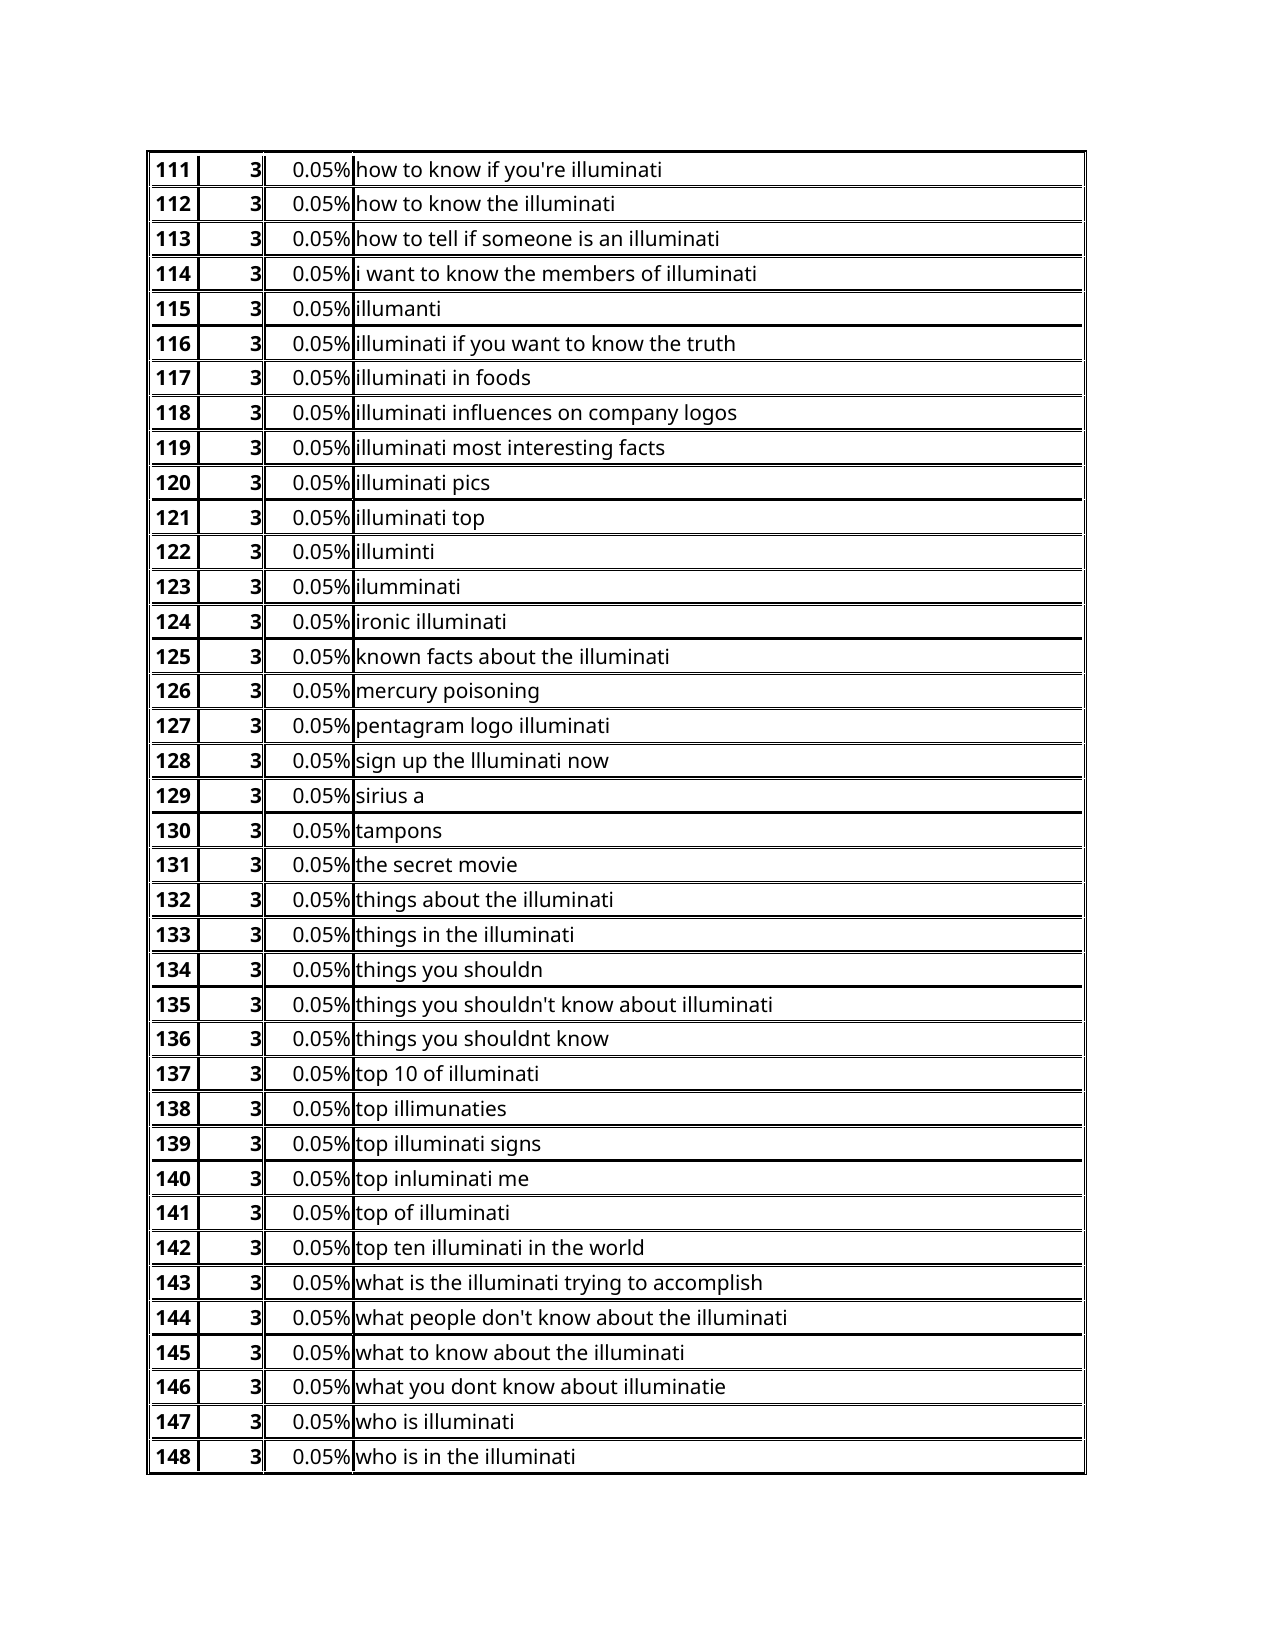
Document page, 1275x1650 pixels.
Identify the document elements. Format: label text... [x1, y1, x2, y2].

table_cell 3 [200, 1267, 262, 1298]
table_cell 0.05% [266, 327, 352, 359]
table_cell the secret movie [353, 846, 1085, 881]
table_cell 145 [148, 1333, 197, 1368]
table_cell 0.05% [266, 223, 352, 254]
table_cell known facts about the illuminati [355, 637, 1084, 672]
table_cell 112 [148, 185, 198, 219]
table_cell 138 [150, 1089, 197, 1124]
table_cell 3 [200, 1093, 262, 1124]
table_cell 3 [200, 884, 262, 915]
table_cell how to know if you're illuminati [353, 153, 1084, 185]
table_cell 0.05% [266, 1406, 352, 1437]
table_cell what people don't know about the illuminati [355, 1298, 1084, 1333]
table_cell who is in the illuminati [353, 1437, 1084, 1472]
table_cell pentagram logo illuminati [353, 707, 1085, 741]
table_cell 3 [200, 397, 262, 428]
table_cell 3 [200, 1058, 262, 1089]
table_cell 128 [150, 741, 197, 776]
table_cell top 10 of illuminati [355, 1055, 1084, 1089]
table_cell 127 [148, 707, 198, 741]
table_cell top of illuminati [353, 1194, 1085, 1228]
table_cell 121 [148, 498, 197, 533]
table_cell 3 [200, 1197, 262, 1228]
table_cell 123 [150, 568, 197, 602]
table_cell 3 [198, 152, 264, 185]
table_cell 125 [150, 637, 197, 672]
table_cell 3 [200, 954, 262, 985]
table_cell 3 [200, 1023, 262, 1054]
table_cell illuminati pics [355, 463, 1084, 498]
table_cell 141 [148, 1194, 198, 1228]
table_cell 0.05% [266, 640, 352, 672]
table_cell 147 [150, 1403, 197, 1437]
table_cell 3 [200, 1371, 262, 1402]
table_cell 0.05% [266, 1302, 352, 1333]
table_cell 0.05% [266, 1197, 352, 1228]
table_cell things you shouldnt know [353, 1020, 1085, 1054]
table_cell sign up the llluminati now [355, 741, 1084, 776]
table_cell ilumminati [355, 568, 1084, 602]
table_cell i want to know the members of illuminati [355, 254, 1084, 289]
table_cell 0.05% [266, 258, 352, 289]
table_cell 0.05% [266, 362, 352, 393]
table_cell ironic illuminati [355, 602, 1084, 637]
table_cell illuminati top [355, 498, 1085, 533]
table_cell 0.05% [266, 397, 352, 428]
table_cell 116 [150, 324, 197, 359]
table_cell 3 [200, 1162, 262, 1194]
table_cell 0.05% [266, 571, 352, 602]
table_cell 3 [200, 432, 262, 463]
table_cell 0.05% [266, 814, 352, 846]
table_cell 136 [148, 1020, 198, 1054]
table_cell 135 [150, 985, 197, 1020]
table_cell 0.05% [266, 849, 352, 881]
table_cell things in the illuminati [355, 915, 1084, 950]
table_cell 124 [150, 602, 197, 637]
table_cell 0.05% [266, 954, 352, 985]
table_cell 122 [148, 533, 198, 567]
table_cell 148 [150, 1437, 198, 1472]
table_cell 0.05% [266, 710, 352, 741]
table_cell 3 [200, 536, 262, 567]
table_cell 0.05% [266, 1336, 352, 1368]
table_cell 113 [150, 220, 197, 254]
table_cell how to tell if someone is an illuminati [355, 220, 1084, 254]
table_cell 0.05% [264, 152, 353, 185]
table_cell 120 [150, 463, 197, 498]
table_cell 3 [200, 293, 262, 324]
table_cell 111 [150, 153, 198, 185]
table_cell 0.05% [266, 606, 352, 637]
table_cell illuminati influences on company logos [355, 394, 1084, 428]
table_cell 131 [148, 846, 198, 881]
table_cell 3 [200, 501, 262, 533]
table_cell 3 [200, 467, 262, 498]
table_cell who is illuminati [355, 1403, 1084, 1437]
table_cell 3 [200, 675, 262, 707]
table_cell top inluminati me [355, 1159, 1084, 1194]
table_cell 0.05% [266, 1267, 352, 1298]
table_cell 0.05% [266, 188, 352, 219]
table_cell 114 [150, 254, 197, 289]
table_cell 3 [200, 919, 262, 950]
table_cell 0.05% [266, 501, 352, 533]
table_cell 137 [150, 1055, 197, 1089]
table_cell 3 [200, 745, 262, 776]
table_cell what you dont know about illuminatie [353, 1368, 1085, 1402]
table_cell 0.05% [264, 1441, 353, 1472]
table_cell 129 [150, 776, 197, 811]
table_cell 0.05% [266, 1232, 352, 1263]
table_cell top ten illuminati in the world [355, 1229, 1084, 1263]
table_cell 3 [198, 1437, 264, 1472]
table_cell 0.05% [266, 919, 352, 950]
table_cell 119 [150, 428, 197, 463]
table_cell 3 [200, 1128, 262, 1159]
table_cell 0.05% [266, 675, 352, 707]
table_cell 0.05% [266, 988, 352, 1020]
table_cell 130 [150, 811, 197, 846]
table_cell 146 [148, 1368, 198, 1402]
table_cell 133 [150, 915, 197, 950]
table_cell illuminati most interesting facts [355, 428, 1084, 463]
table_cell 3 [200, 258, 262, 289]
table_cell 118 [150, 394, 197, 428]
table_cell 0.05% [266, 1128, 352, 1159]
table_cell 3 [200, 571, 262, 602]
table_cell 3 [200, 1302, 262, 1333]
table_cell illuminati in foods [353, 359, 1085, 393]
table_cell 3 [200, 849, 262, 881]
table_cell 0.05% [266, 1371, 352, 1402]
table_cell 3 [200, 188, 262, 219]
table_cell 3 [200, 710, 262, 741]
table_cell what is the illuminati trying to accomplish [355, 1263, 1084, 1298]
table_cell 3 [200, 814, 262, 846]
table_cell 140 [150, 1159, 197, 1194]
table_cell 0.05% [266, 1093, 352, 1124]
table_cell 126 [148, 672, 198, 707]
table_cell 3 [200, 327, 262, 359]
table_cell illumanti [355, 289, 1084, 324]
table_cell 3 [200, 1406, 262, 1437]
table_cell illuminati if you want to know the truth [355, 324, 1084, 359]
table_cell tampons [355, 811, 1084, 846]
table_cell 3 [200, 780, 262, 811]
table_cell top illimunaties [355, 1089, 1084, 1124]
table_cell 3 [200, 606, 262, 637]
table_cell 0.05% [266, 293, 352, 324]
table_cell 115 [150, 289, 197, 324]
table_cell 0.05% [266, 536, 352, 567]
table_cell 3 [200, 640, 262, 672]
table_cell 134 [150, 950, 197, 985]
table_cell 132 [148, 881, 198, 915]
table_cell 3 [200, 1336, 262, 1368]
table_cell 142 [150, 1229, 197, 1263]
table_cell 143 [150, 1263, 197, 1298]
table_cell things you shouldn't know about illuminati [355, 985, 1084, 1020]
table_cell top illuminati signs [355, 1124, 1084, 1159]
table_cell things about the illuminati [353, 881, 1085, 915]
table_cell 3 [200, 988, 262, 1020]
table_cell 3 [200, 362, 262, 393]
table_cell 0.05% [266, 1058, 352, 1089]
table_cell 0.05% [266, 467, 352, 498]
table_cell 0.05% [266, 780, 352, 811]
table_cell illuminti [353, 533, 1085, 567]
table_cell 0.05% [266, 1023, 352, 1054]
table_cell 0.05% [266, 1162, 352, 1194]
table_cell 0.05% [266, 884, 352, 915]
table_cell 3 [200, 223, 262, 254]
table_cell mercury poisoning [353, 672, 1085, 707]
table_cell 144 [150, 1298, 197, 1333]
table_cell 3 [200, 1232, 262, 1263]
table_cell sirius a [355, 776, 1084, 811]
table_cell 139 [150, 1124, 197, 1159]
table_cell what to know about the illuminati [355, 1333, 1085, 1368]
table_cell 0.05% [266, 432, 352, 463]
table_cell how to know the illuminati [353, 185, 1085, 219]
table_cell things you shouldn [355, 950, 1084, 985]
table_cell 0.05% [266, 745, 352, 776]
table_cell 117 [148, 359, 198, 393]
